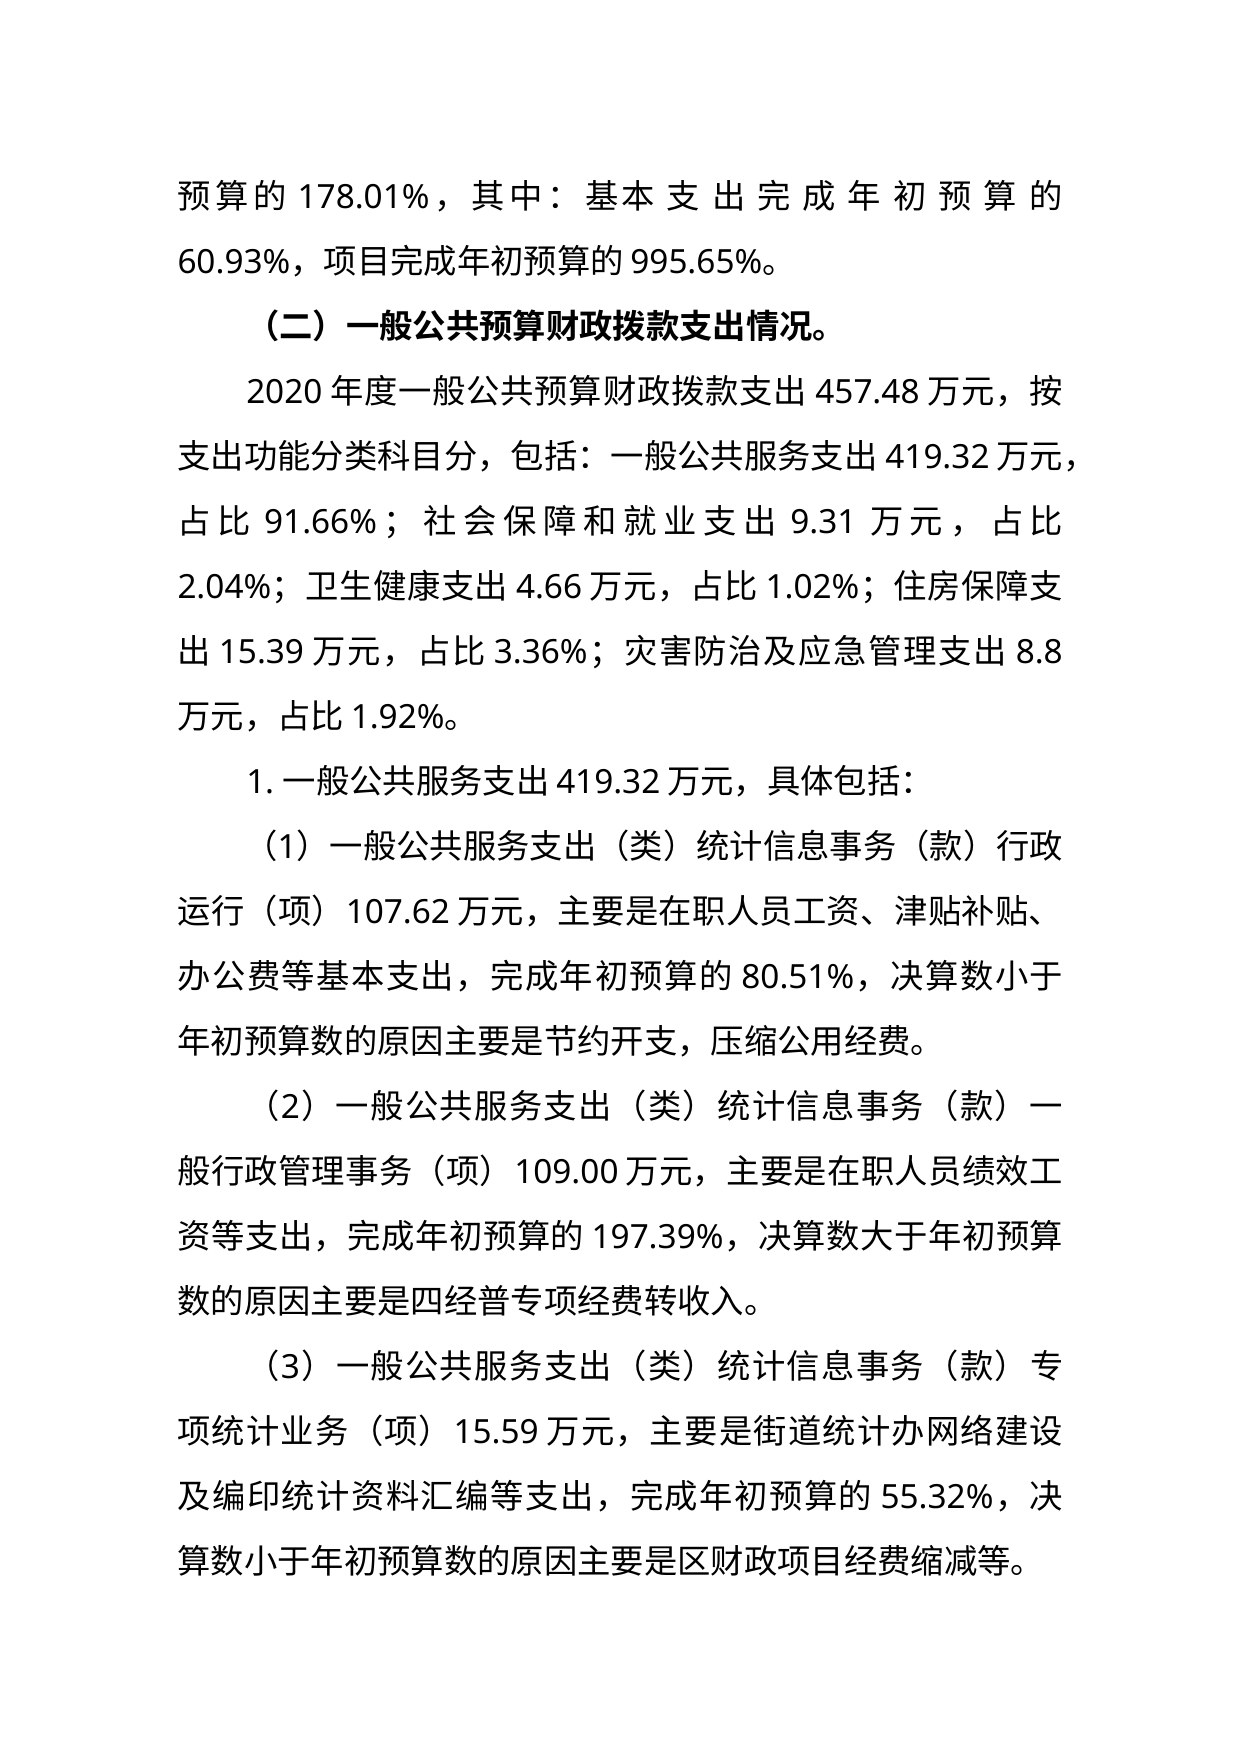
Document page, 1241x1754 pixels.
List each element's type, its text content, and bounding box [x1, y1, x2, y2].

text （3）一般公共服务支出（类）统计信息事务（款）专项统计业务（项）15.59万元，主要是街道统计办网络建设及编印统计资料汇编等支出，完成年初预算的55.32%，决算数小于年初预算数的原因主要是区财政项目经费缩减等。 [177, 1332, 1063, 1592]
text 1. 一般公共服务支出419.32万元，具体包括： [177, 747, 1063, 812]
text （二）一般公共预算财政拨款支出情况。 [177, 292, 1063, 357]
text 2020年度一般公共预算财政拨款支出457.48万元，按支出功能分类科目分，包括：一般公共服务支出419.32万元，占比91.66%；社会保障和就业支出9.31万元，占比2.04%；卫生健康支出4.66万元，占比1.02%；住房保障支出15.39万元，占比3.36%；灾害防治及应急管理支出8.8万元，占比1.92%。 [177, 357, 1063, 747]
text （1）一般公共服务支出（类）统计信息事务（款）行政运行（项）107.62万元，主要是在职人员工资、津贴补贴、办公费等基本支出，完成年初预算的80.51%，决算数小于年初预算数的原因主要是节约开支，压缩公用经费。 [177, 812, 1063, 1072]
text （2）一般公共服务支出（类）统计信息事务（款）一般行政管理事务（项）109.00万元，主要是在职人员绩效工资等支出，完成年初预算的197.39%，决算数大于年初预算数的原因主要是四经普专项经费转收入。 [177, 1072, 1063, 1332]
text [177, 162, 1063, 292]
